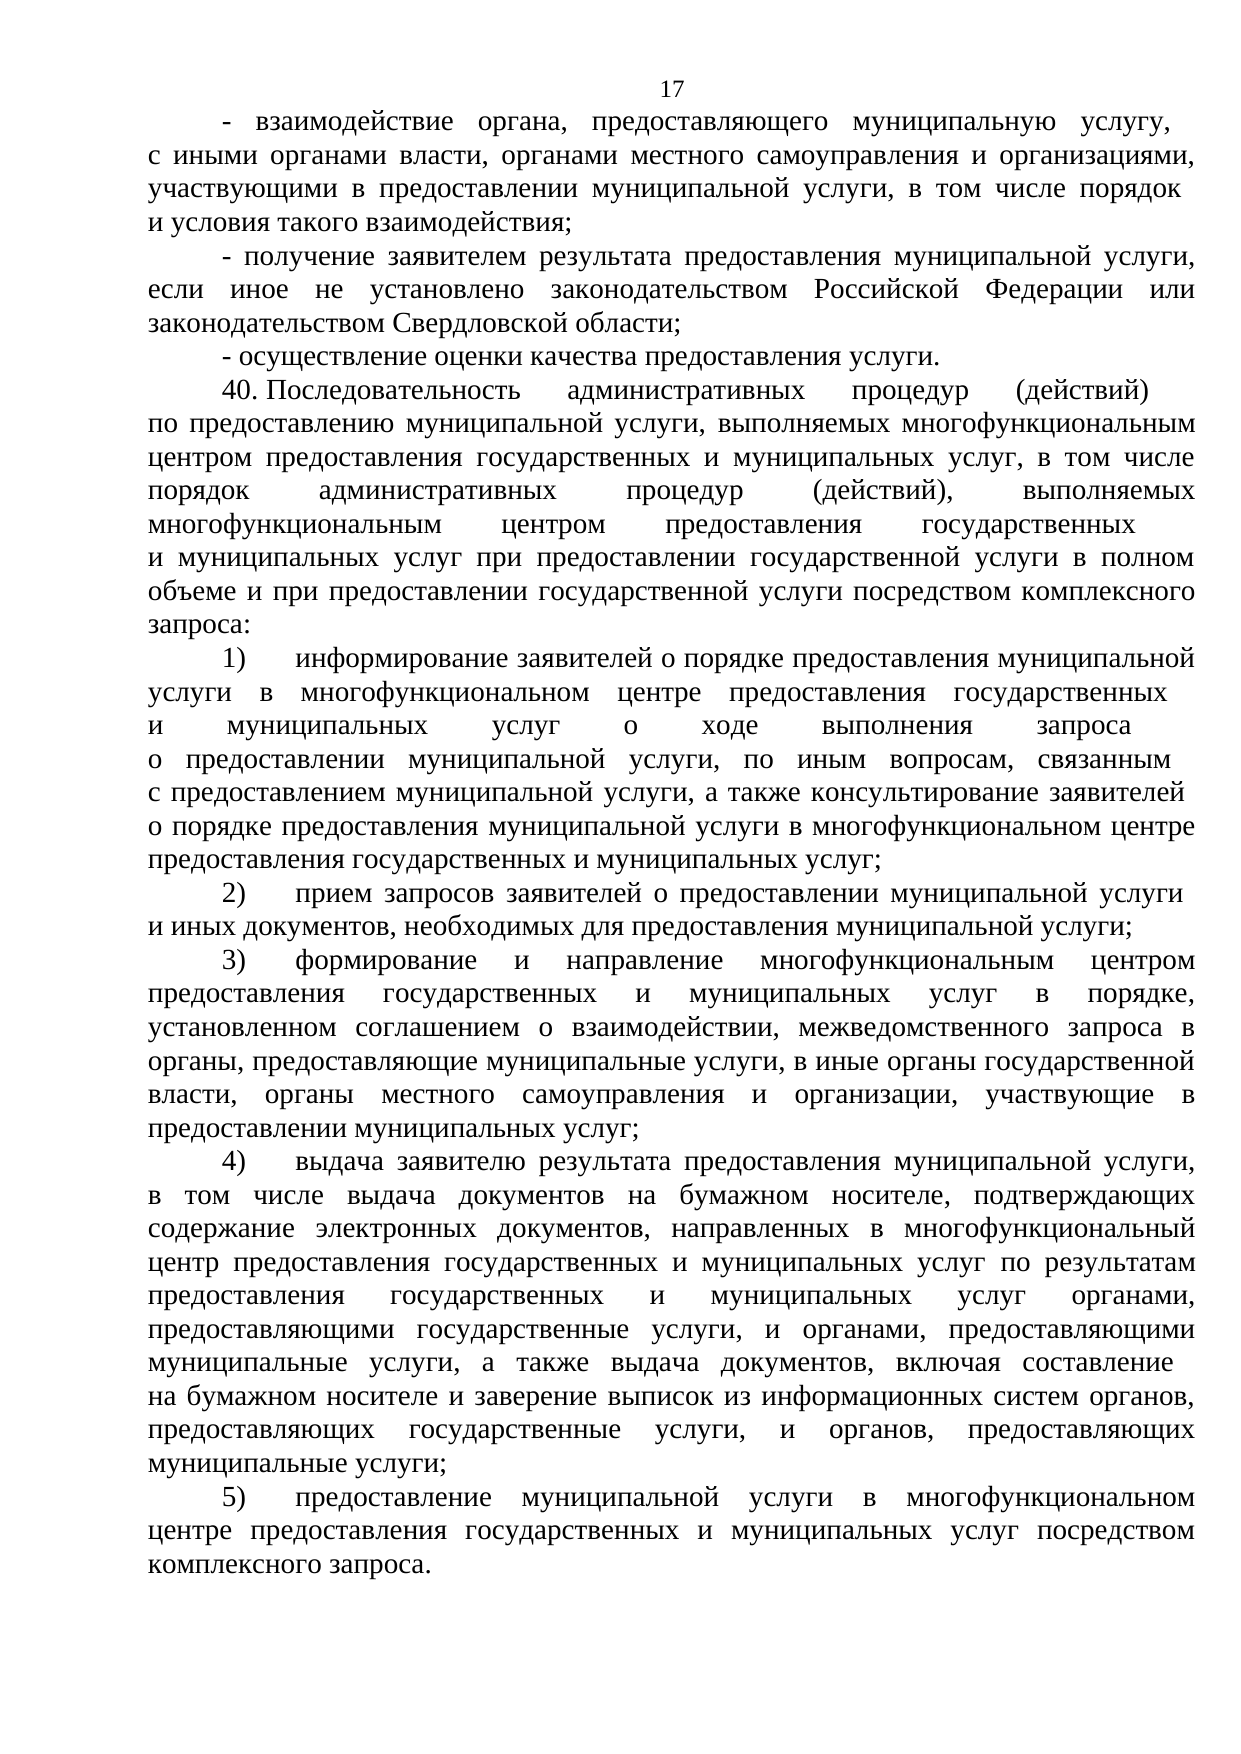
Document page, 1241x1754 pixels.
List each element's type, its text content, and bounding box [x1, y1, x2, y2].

list прием запросов заявителей о предоставлении муниципальной услуги и иных документов, необходимых для предоставления муниципальной услуги; [148, 875, 1196, 942]
text - получение заявителем результата предоставления муниципальной услуги, если иное не установлено законодательством Российской Федерации или законодательством Свердловской области; [148, 238, 1196, 338]
list Последовательность административных процедур (действий) по предоставлению муниципальной услуги, выполняемых многофункциональным центром предоставления государственных и муниципальных услуг, в том числе порядок административных процедур (действий), выполняемых многофункциональным центром предоставления государственных и муниципальных услуг при предоставлении государственной услуги в полном объеме и при предоставлении государственной услуги посредством комплексного запроса: [148, 372, 1196, 640]
list выдача заявителю результата предоставления муниципальной услуги, в том числе выдача документов на бумажном носителе, подтверждающих содержание электронных документов, направленных в многофункциональный центр предоставления государственных и муниципальных услуг по результатам предоставления государственных и муниципальных услуг органами, предоставляющими государственные услуги, и органами, предоставляющими муниципальные услуги, а также выдача документов, включая составление на бумажном носителе и заверение выписок из информационных систем органов, предоставляющих государственные услуги, и органов, предоставляющих муниципальные услуги; [148, 1143, 1196, 1479]
list информирование заявителей о порядке предоставления муниципальной услуги в многофункциональном центре предоставления государственных и муниципальных услуг о ходе выполнения запроса о предоставлении муниципальной услуги, по иным вопросам, связанным с предоставлением муниципальной услуги, а также консультирование заявителей о порядке предоставления муниципальной услуги в многофункциональном центре предоставления государственных и муниципальных услуг; [148, 640, 1196, 875]
list формирование и направление многофункциональным центром предоставления государственных и муниципальных услуг в порядке, установленном соглашением о взаимодействии, межведомственного запроса в органы, предоставляющие муниципальные услуги, в иные органы государственной власти, органы местного самоуправления и организации, участвующие в предоставлении муниципальных услуг; [148, 942, 1196, 1143]
text - взаимодействие органа, предоставляющего муниципальную услугу, с иными органами власти, органами местного самоуправления и организациями, участвующими в предоставлении муниципальной услуги, в том числе порядок и условия такого взаимодействия; [148, 103, 1196, 238]
list предоставление муниципальной услуги в многофункциональном центре предоставления государственных и муниципальных услуг посредством комплексного запроса. [148, 1479, 1196, 1579]
text - осуществление оценки качества предоставления услуги. [148, 338, 1196, 372]
